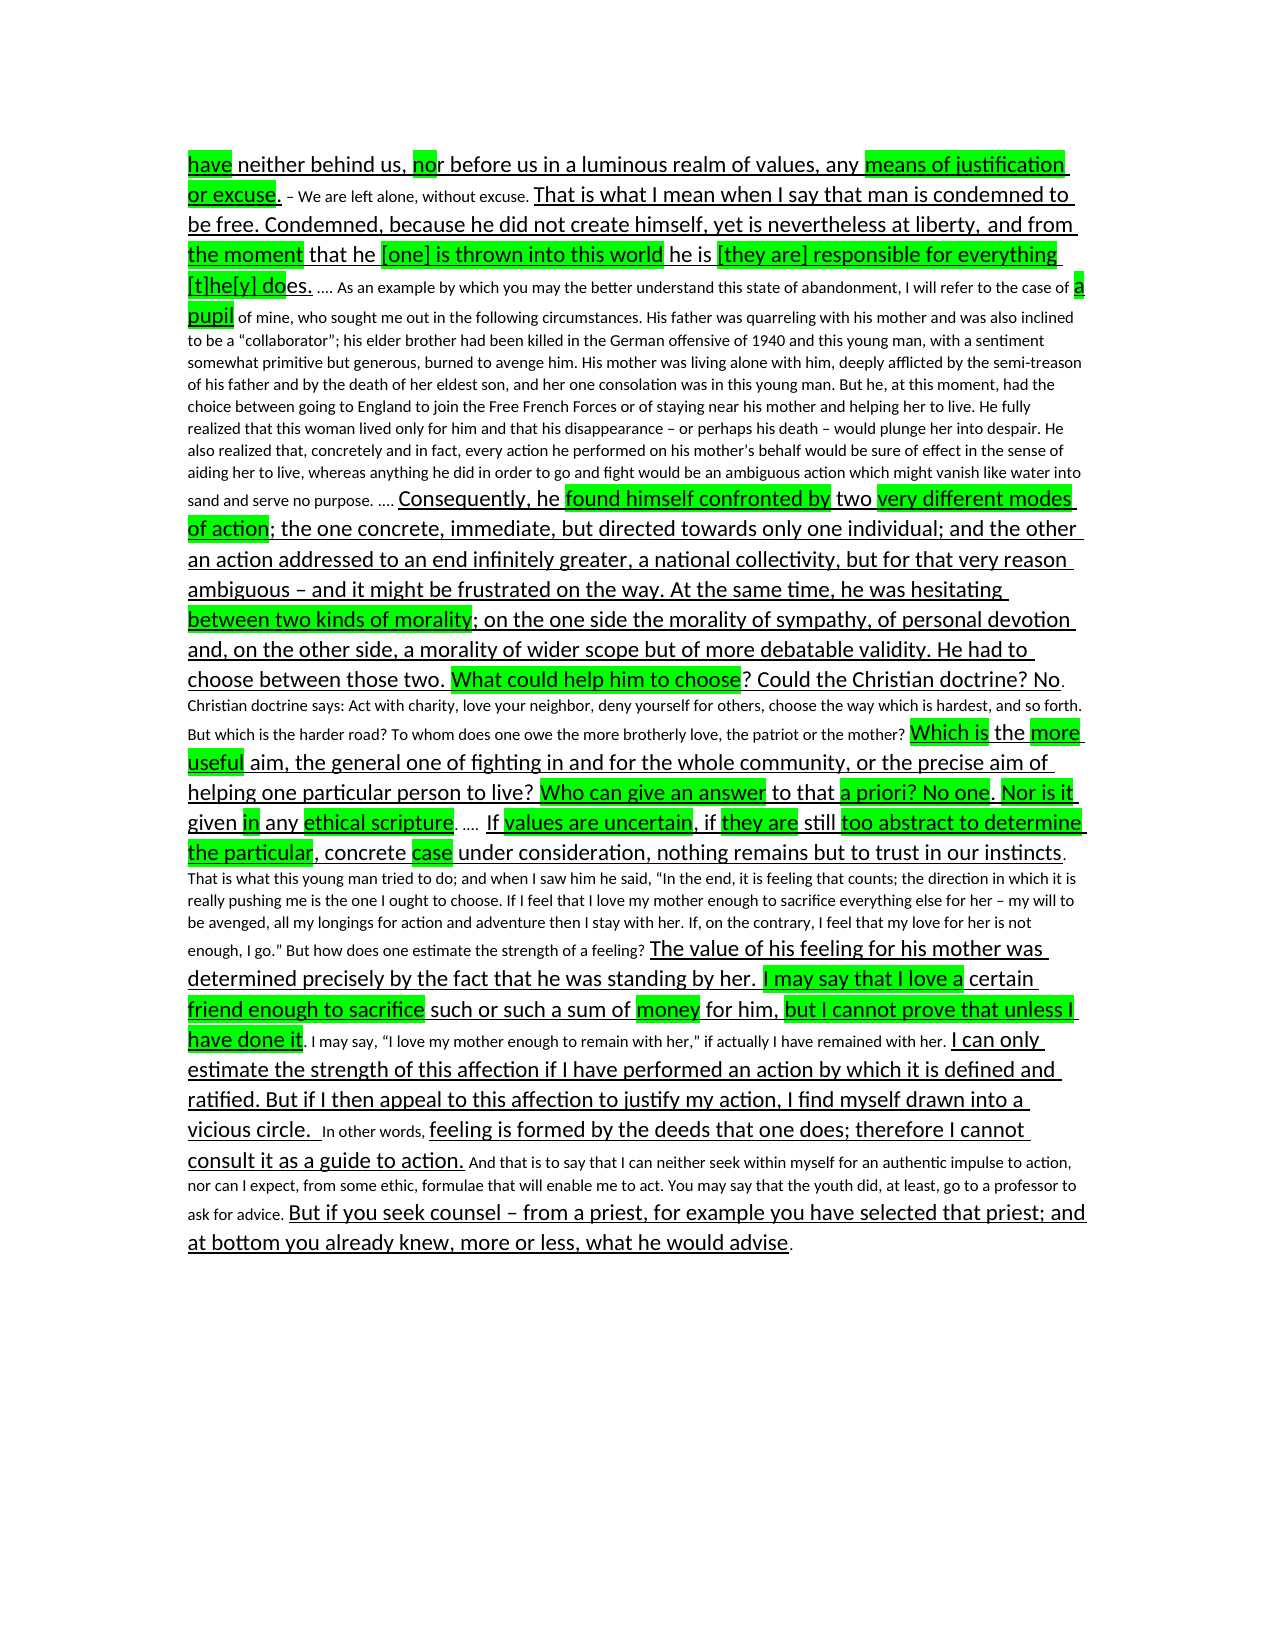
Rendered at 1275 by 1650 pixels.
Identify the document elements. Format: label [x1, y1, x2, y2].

text [187, 150, 1087, 1256]
